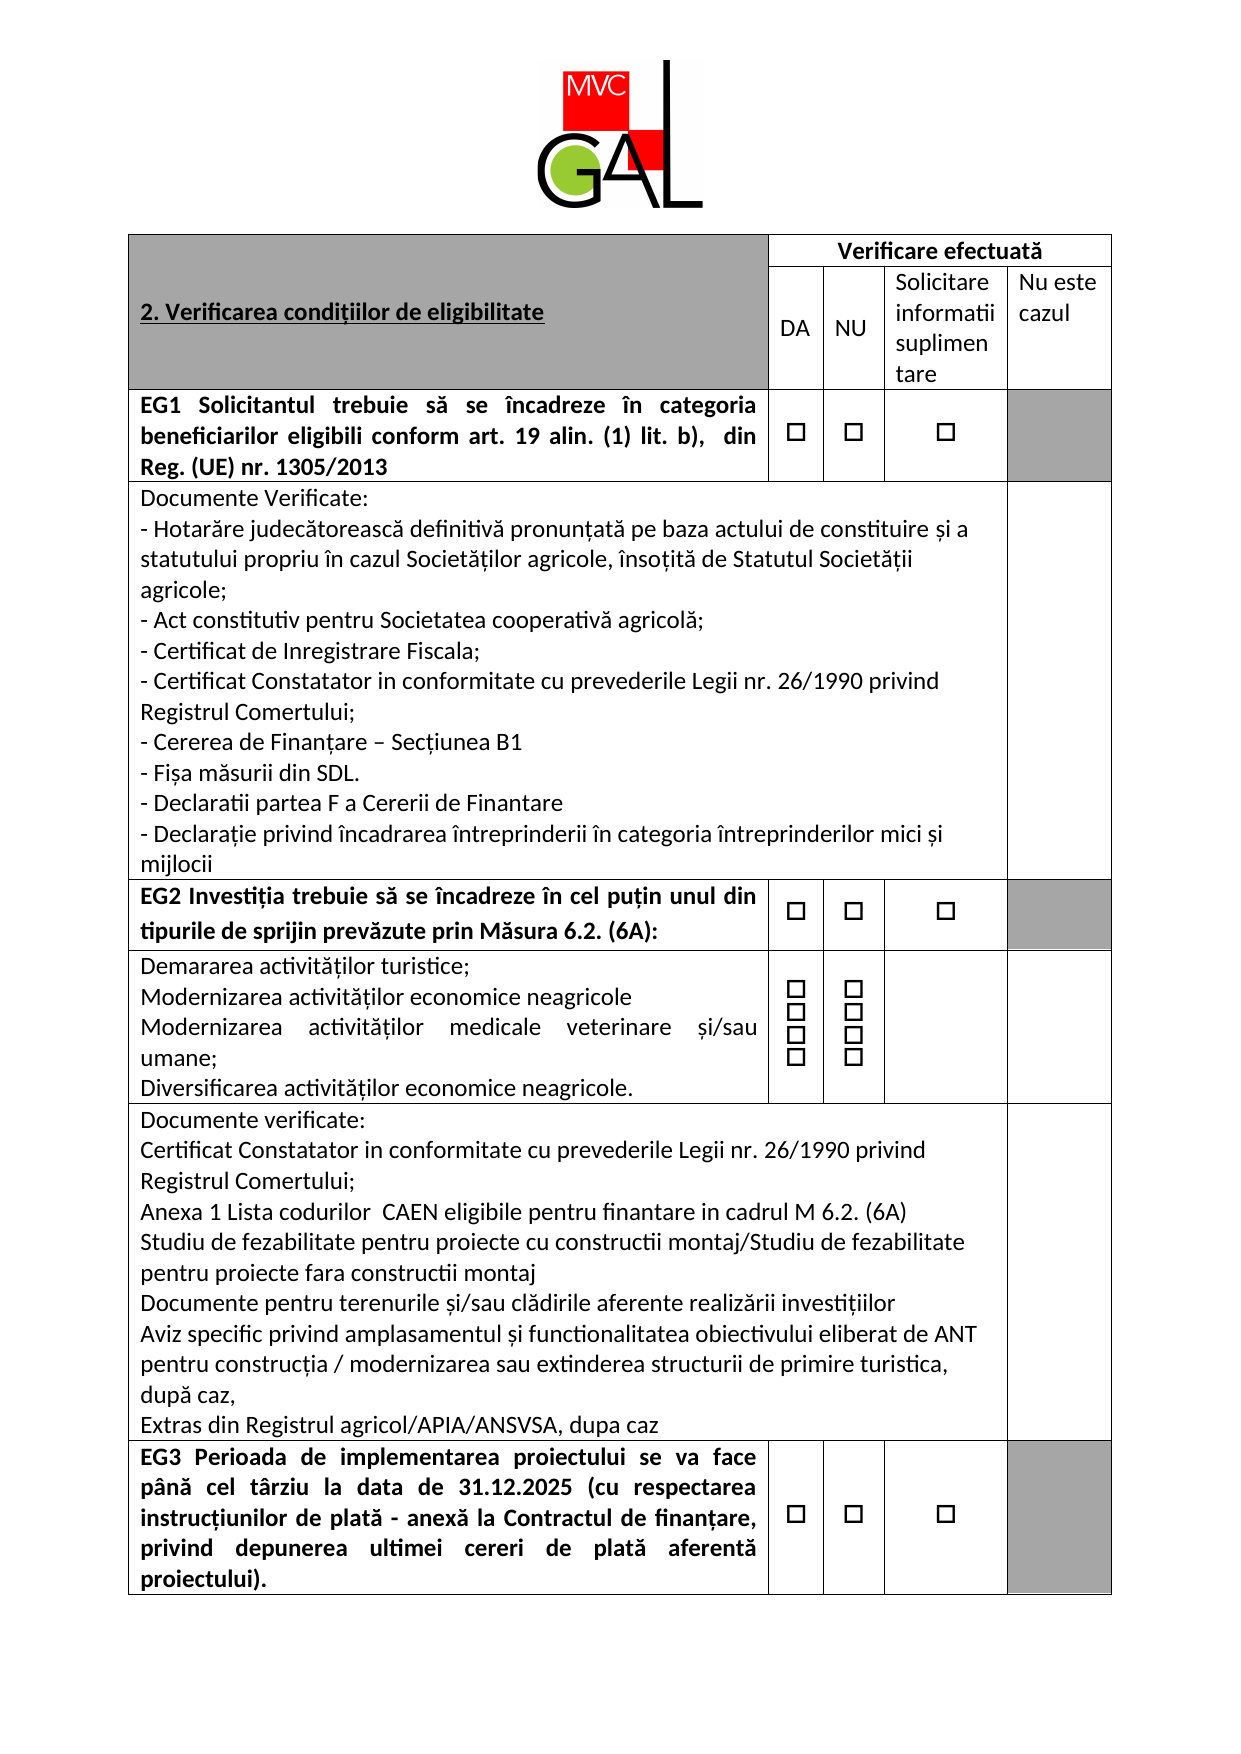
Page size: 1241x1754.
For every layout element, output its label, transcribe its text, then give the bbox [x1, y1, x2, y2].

table_cell NU [824, 267, 884, 389]
table_cell [824, 880, 884, 949]
table_cell [1008, 482, 1111, 879]
table_cell [885, 390, 1007, 481]
table_cell [769, 1441, 823, 1593]
picture [537, 60, 703, 208]
table_cell EG2 Investiția trebuie să se încadreze în cel puțin unul din tipurile de sprijin prevăzute prin Măsura 6.2. (6A): [129, 880, 768, 949]
table_cell [1008, 390, 1111, 481]
table_cell [885, 880, 1007, 949]
table_cell Demararea activităților turistice; Modernizarea activităților economice neagricole Modernizarea activităților medicale veterinare și/sau umane; Diversificarea activităților economice neagricole. [129, 951, 768, 1103]
table_cell [885, 1441, 1007, 1593]
table_cell [769, 390, 823, 481]
table_cell [824, 390, 884, 481]
table_cell [1008, 951, 1111, 1103]
table_cell [769, 880, 823, 949]
table_cell Documente verificate: Certificat Constatator in conformitate cu prevederile Legii nr. 26/1990 privind Registrul Comertului; Anexa 1 Lista codurilor CAEN eligibile pentru finantare in cadrul M 6.2. (6A) Studiu de fezabilitate pentru proiecte cu constructii montaj/Studiu de fezabilitate pentru proiecte fara constructii montaj Documente pentru terenurile și/sau clădirile aferente realizării investițiilor Aviz specific privind amplasamentul şi functionalitatea obiectivului eliberat de ANT pentru construcţia / modernizarea sau extinderea structurii de primire turistica, după caz, Extras din Registrul agricol/APIA/ANSVSA, dupa caz [129, 1104, 1007, 1440]
table_cell EG1 Solicitantul trebuie să se încadreze în categoria beneficiarilor eligibili conform art. 19 alin. (1) lit. b), din Reg. (UE) nr. 1305/2013 [129, 390, 768, 481]
table_cell [1008, 1441, 1111, 1593]
table_cell [824, 951, 884, 1103]
table_cell Solicitare informatii suplimen tare [885, 267, 1007, 389]
table_cell [769, 951, 823, 1103]
table_cell Verificare efectuată [769, 235, 1111, 266]
table_cell EG3 Perioada de implementarea proiectului se va face până cel târziu la data de 31.12.2025 (cu respectarea instrucțiunilor de plată - anexă la Contractul de finanțare, privind depunerea ultimei cereri de plată aferentă proiectului). [129, 1441, 768, 1593]
table_cell DA [769, 267, 823, 389]
table_cell Documente Verificate: - Hotarăre judecătorească definitivă pronunţată pe baza actului de constituire și a statutului propriu în cazul Societăţilor agricole, însoțită de Statutul Societății agricole; - Act constitutiv pentru Societatea cooperativă agricolă; - Certificat de Inregistrare Fiscala; - Certificat Constatator in conformitate cu prevederile Legii nr. 26/1990 privind Registrul Comertului; - Cererea de Finanțare – Secțiunea B1 - Fișa măsurii din SDL. - Declaratii partea F a Cererii de Finantare - Declaraţie privind încadrarea întreprinderii în categoria întreprinderilor mici şi mijlocii [129, 482, 1007, 879]
table_cell [885, 951, 1007, 1103]
table_cell [1008, 1104, 1111, 1440]
table_cell 2. Verificarea condițiilor de eligibilitate [129, 235, 768, 389]
table_cell Nu este cazul [1008, 267, 1111, 389]
table_cell [824, 1441, 884, 1593]
table_cell [1008, 880, 1111, 949]
